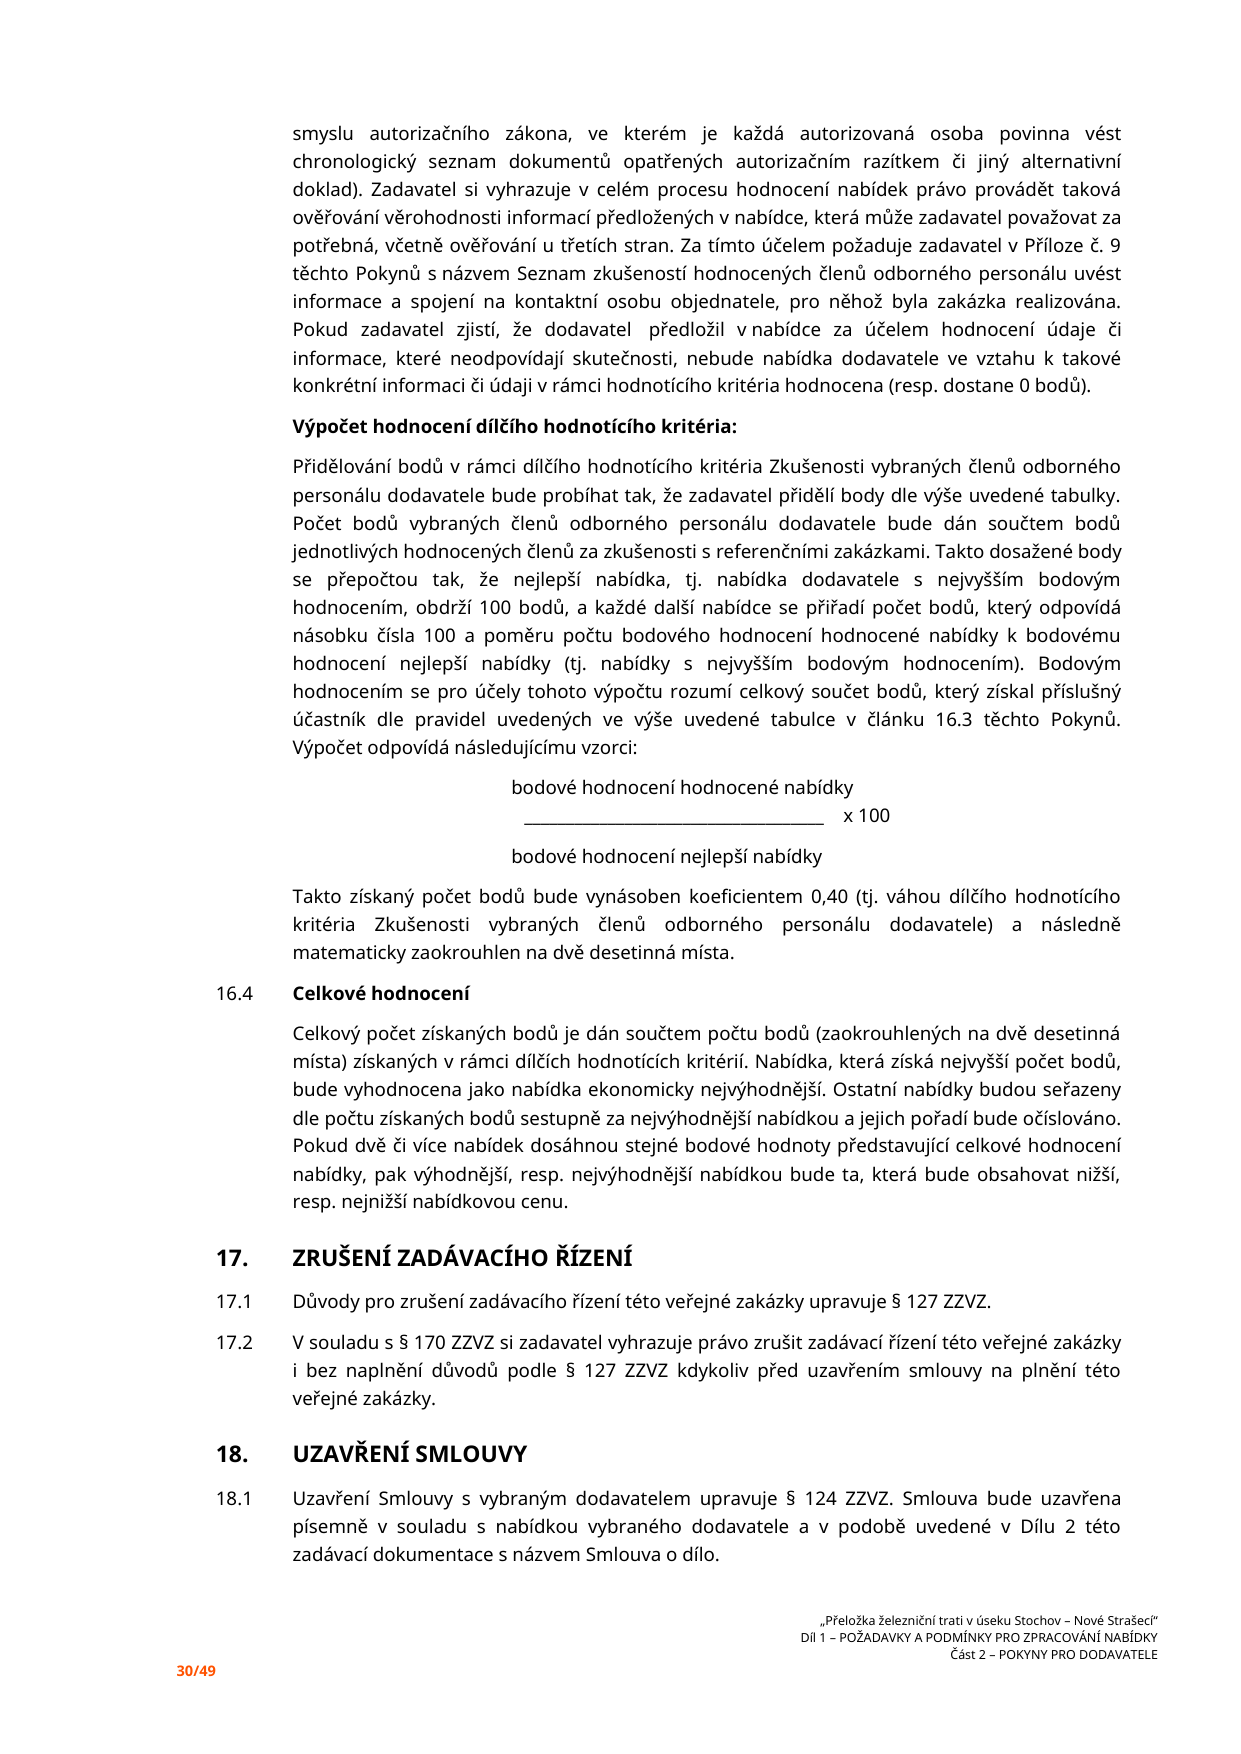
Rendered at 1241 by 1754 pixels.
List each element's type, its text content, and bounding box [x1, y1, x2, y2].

text V souladu s § 170 ZZVZ si zadavatel vyhrazuje právo zrušit zadávací řízení této veřejné zakázky i bez naplnění důvodů podle § 127 ZZVZ kdykoliv před uzavřením smlouvy na plnění této veřejné zakázky. [216, 1329, 1122, 1411]
list bodové hodnocení nejlepší nabídky [440, 843, 1122, 869]
text UZAVŘENÍ SMLOUVY [216, 1438, 1122, 1469]
text ZRUŠENÍ ZADÁVACÍHO ŘÍZENÍ [216, 1242, 1122, 1273]
list Přidělování bodů v rámci dílčího hodnotícího kritéria Zkušenosti vybraných členů odborného personálu dodavatele bude probíhat tak, že zadavatel přidělí body dle výše uvedené tabulky. Počet bodů vybraných členů odborného personálu dodavatele bude dán součtem bodů jednotlivých hodnocených členů za zkušenosti s referenčními zakázkami. Takto dosažené body se přepočtou tak, že nejlepší nabídka, tj. nabídka dodavatele s nejvyšším bodovým hodnocením, obdrží 100 bodů, a každé další nabídce se přiřadí počet bodů, který odpovídá násobku čísla 100 a poměru počtu bodového hodnocení hodnocené nabídky k bodovému hodnocení nejlepší nabídky (tj. nabídky s nejvyšším bodovým hodnocením). Bodovým hodnocením se pro účely tohoto výpočtu rozumí celkový součet bodů, který získal příslušný účastník dle pravidel uvedených ve výše uvedené tabulce v článku 16.3 těchto Pokynů. Výpočet odpovídá následujícímu vzorci: [292, 454, 1122, 759]
list Výpočet hodnocení dílčího hodnotícího kritéria: [292, 413, 1122, 439]
text Celkové hodnocení [216, 980, 1122, 1006]
list bodové hodnocení hodnocené nabídky [440, 774, 1122, 800]
list ____________________________________ x 100 [292, 803, 1122, 828]
text Uzavření Smlouvy s vybraným dodavatelem upravuje § 124 ZZVZ. Smlouva bude uzavřena písemně v souladu s nabídkou vybraného dodavatele a v podobě uvedené v Dílu 2 této zadávací dokumentace s názvem Smlouva o dílo. [216, 1485, 1122, 1567]
list Celkový počet získaných bodů je dán součtem počtu bodů (zaokrouhlených na dvě desetinná místa) získaných v rámci dílčích hodnotících kritérií. Nabídka, která získá nejvyšší počet bodů, bude vyhodnocena jako nabídka ekonomicky nejvýhodnější. Ostatní nabídky budou seřazeny dle počtu získaných bodů sestupně za nejvýhodnější nabídkou a jejich pořadí bude očíslováno. Pokud dvě či více nabídek dosáhnou stejné bodové hodnoty představující celkové hodnocení nabídky, pak výhodnější, resp. nejvýhodnější nabídkou bude ta, která bude obsahovat nižší, resp. nejnižší nabídkovou cenu. [292, 1021, 1122, 1214]
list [292, 121, 1122, 398]
text Důvody pro zrušení zadávacího řízení této veřejné zakázky upravuje § 127 ZZVZ. [216, 1289, 1122, 1314]
list Takto získaný počet bodů bude vynásoben koeficientem 0,40 (tj. váhou dílčího hodnotícího kritéria Zkušenosti vybraných členů odborného personálu dodavatele) a následně matematicky zaokrouhlen na dvě desetinná místa. [292, 884, 1122, 965]
